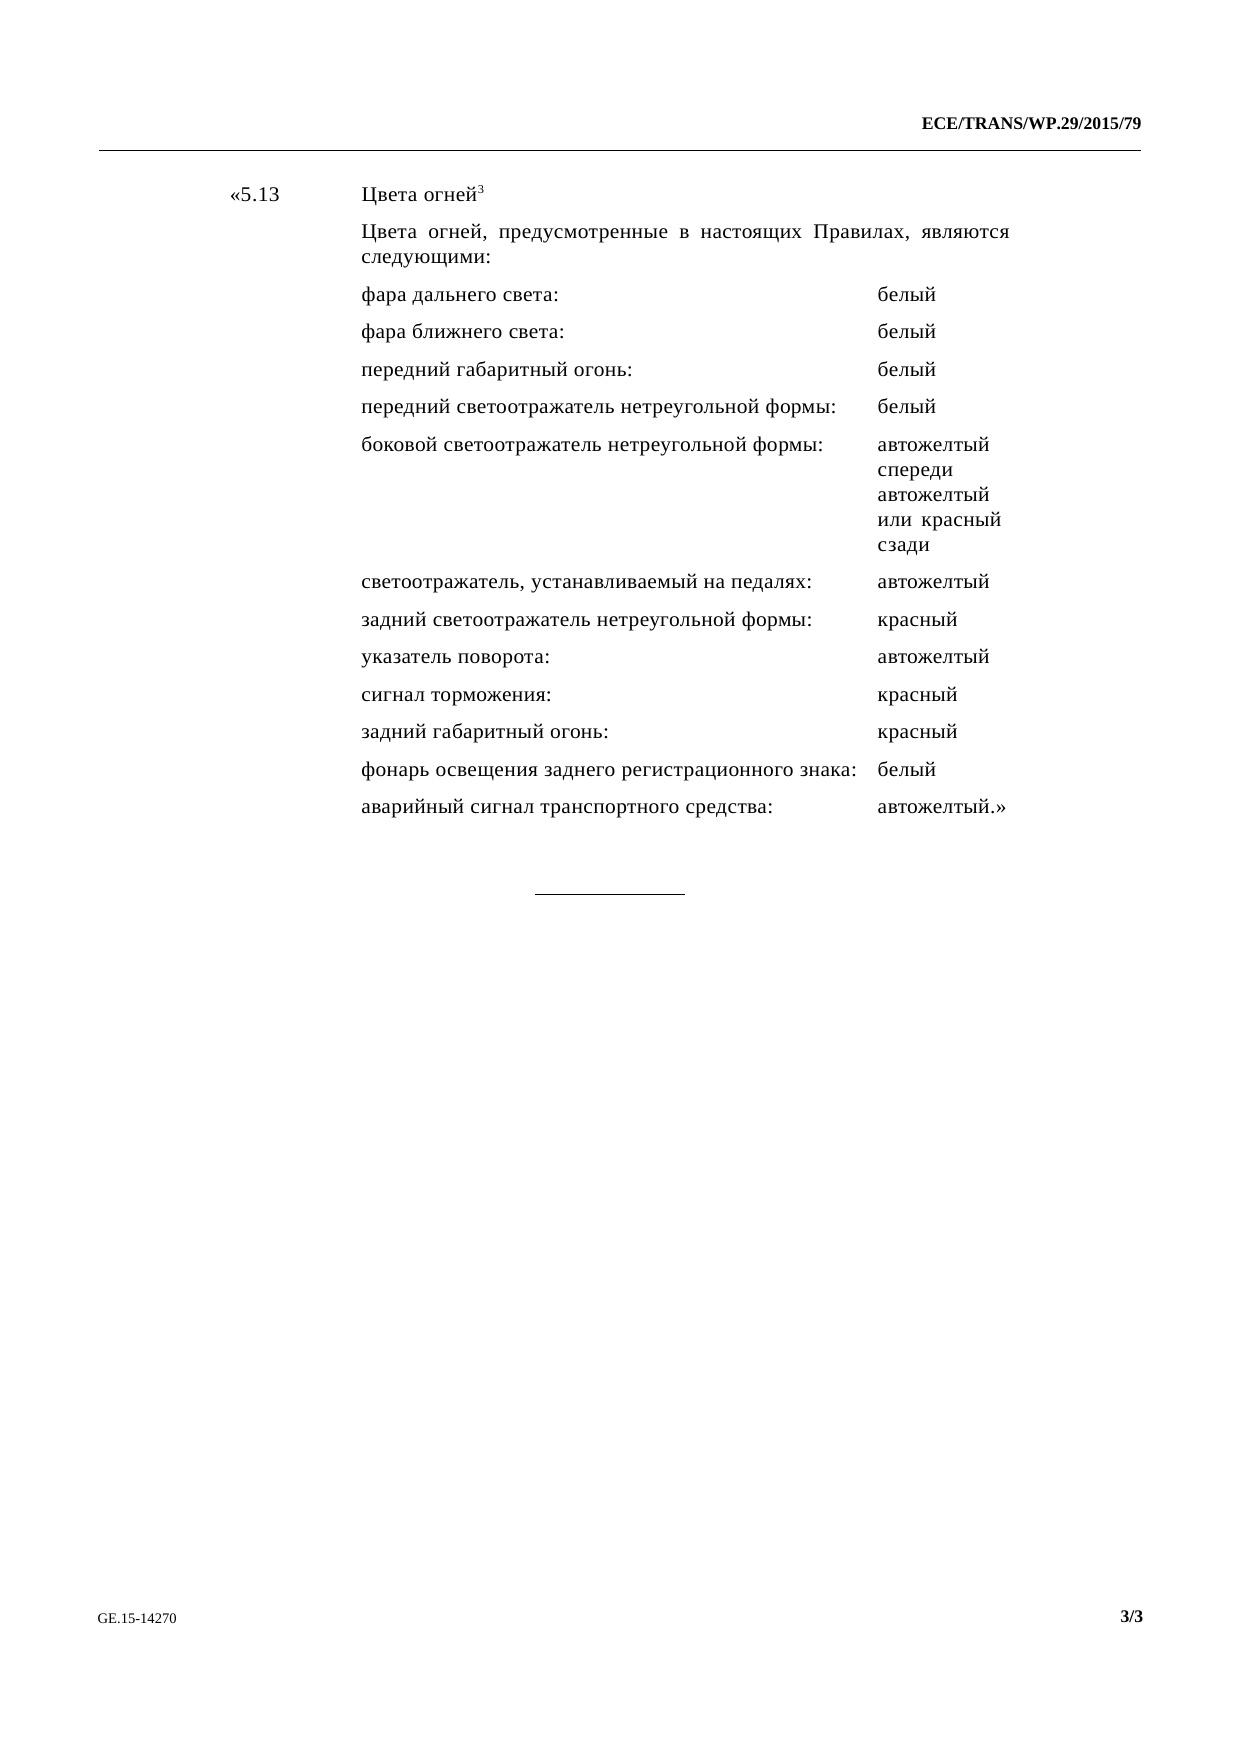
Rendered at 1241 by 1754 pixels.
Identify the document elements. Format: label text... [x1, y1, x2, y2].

text аварийный сигнал транспортного средства: автожелтый.» [361, 794, 1011, 819]
text фара ближнего света: белый [361, 319, 1011, 344]
text задний габаритный огонь: красный [361, 719, 1011, 744]
text передний светоотражатель нетреугольной формы: белый [361, 394, 1011, 419]
text фонарь освещения заднего регистрационного знака: белый [361, 756, 1011, 781]
text сигнал торможения: красный [361, 681, 1011, 706]
text указатель поворота: автожелтый [361, 644, 1011, 669]
text светоотражатель, устанавливаемый на педалях: автожелтый [361, 569, 1011, 594]
text боковой светоотражатель нетреугольной формы: автожелтый спереди автожелтый или красный сзади [361, 431, 1011, 556]
text задний светоотражатель нетреугольной формы: красный [361, 606, 1011, 631]
text «5.13 Цвета огней3 [229, 181, 1011, 206]
text Цвета огней, предусмотренные в настоящих Правилах, являются следующими: [361, 219, 1011, 269]
text фара дальнего света: белый [361, 281, 1011, 306]
text передний габаритный огонь: белый [361, 356, 1011, 381]
